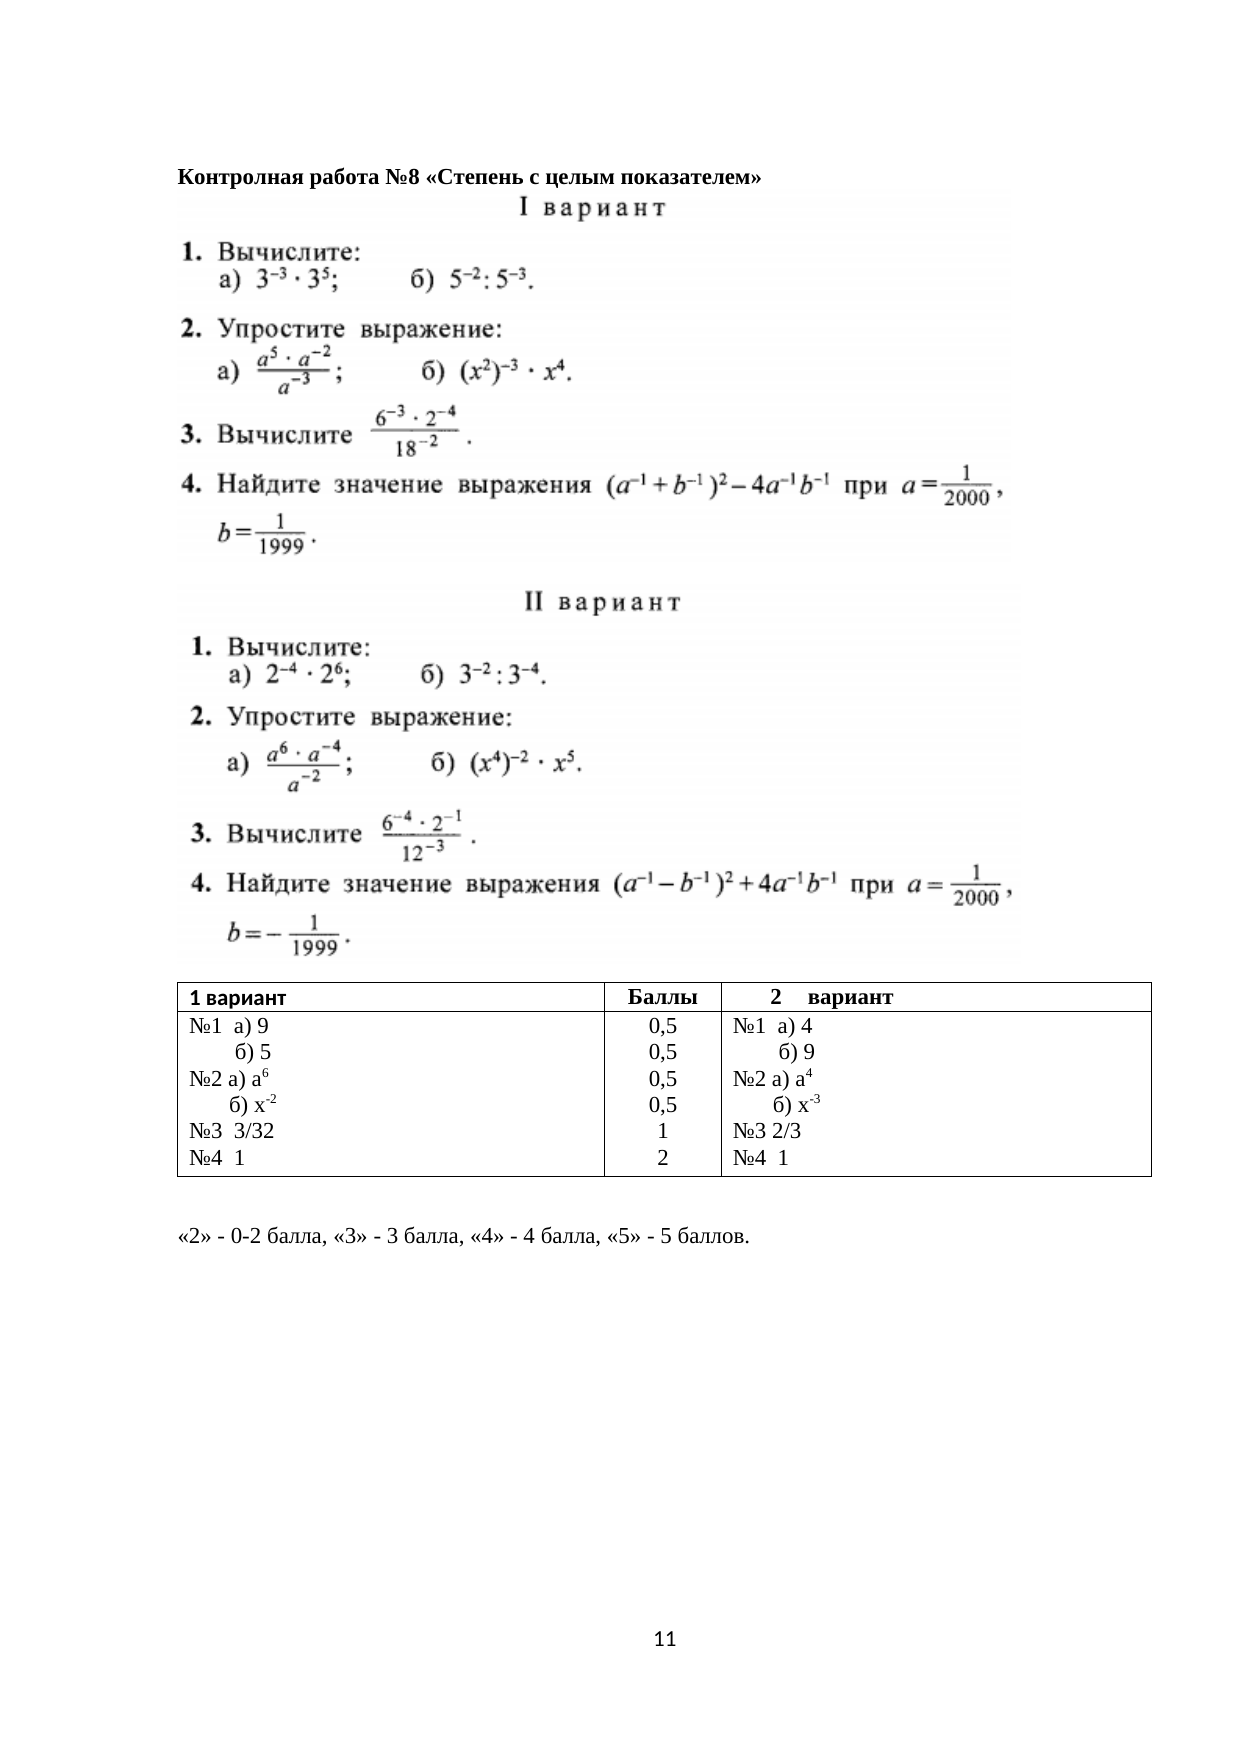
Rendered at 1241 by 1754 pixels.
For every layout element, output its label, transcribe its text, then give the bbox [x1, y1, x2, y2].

picture [177, 580, 1021, 964]
table_header Баллы [605, 983, 721, 1011]
table_cell №1 а) 9 б) 5 №2 а) а6 б) х-2 №3 3/32 №4 1 [178, 1012, 604, 1176]
table_header вариант [722, 983, 1151, 1011]
table_cell 0,5 0,5 0,5 0,5 1 2 [605, 1012, 721, 1176]
table_cell №1 а) 4 б) 9 №2 а) а4 б) х-3 №3 2/3 №4 1 [722, 1012, 1151, 1176]
picture [177, 189, 1012, 562]
text «2» - 0-2 балла, «3» - 3 балла, «4» - 4 балла, «5» - 5 баллов. [177, 1222, 1152, 1248]
text Контролная работа №8 «Степень с целым показателем» [177, 163, 1152, 189]
table_header 1 вариант [178, 983, 604, 1011]
